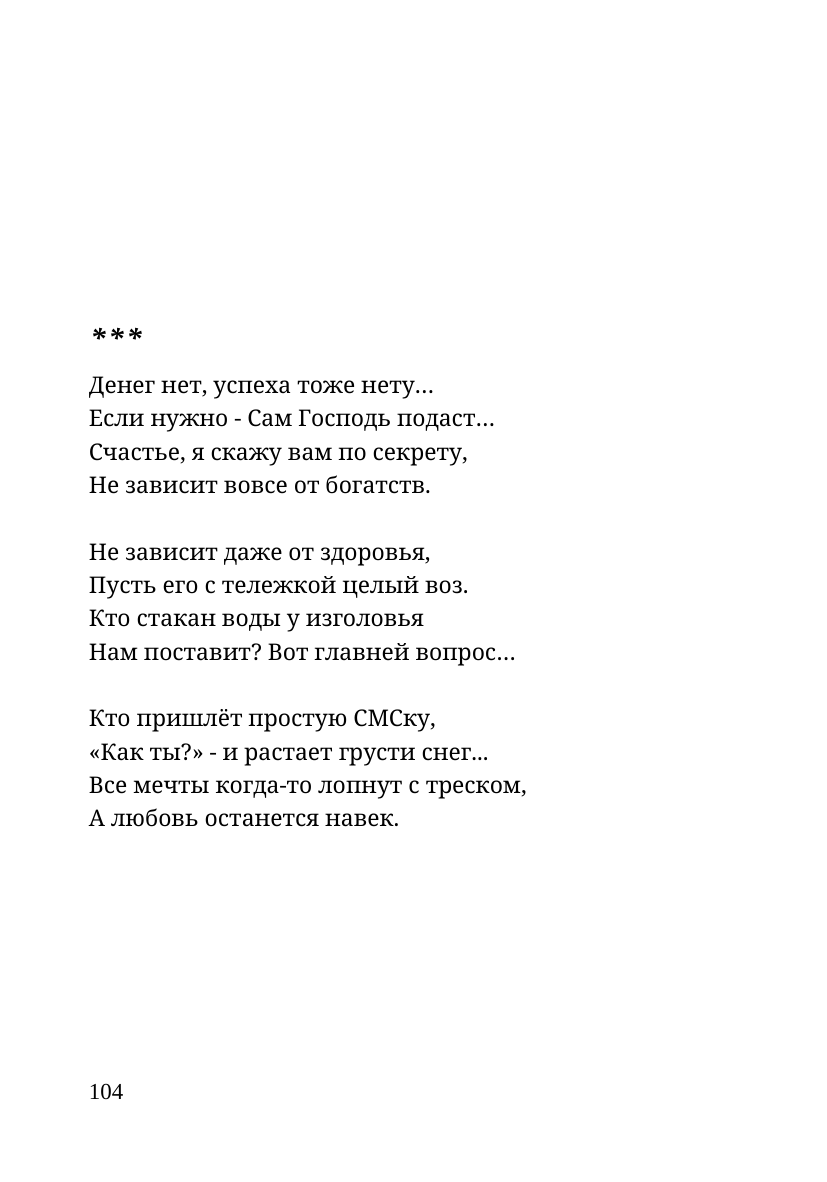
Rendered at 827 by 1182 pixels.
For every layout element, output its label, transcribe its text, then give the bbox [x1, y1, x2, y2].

text *** [89, 319, 703, 359]
text Денег нет, успеха тоже нету… Если нужно - Сам Господь подаст… Счастье, я скажу вам по секрету, Не зависит вовсе от богатств. Не зависит даже от здоровья, Пусть его с тележкой целый воз. Кто стакан воды у изголовья Нам поставит? Вот главней вопрос… Кто пришлёт простую СМСку, «Как ты?» - и растает грусти снег... Все мечты когда-то лопнут с треском, А любовь останется навек. [89, 367, 703, 833]
